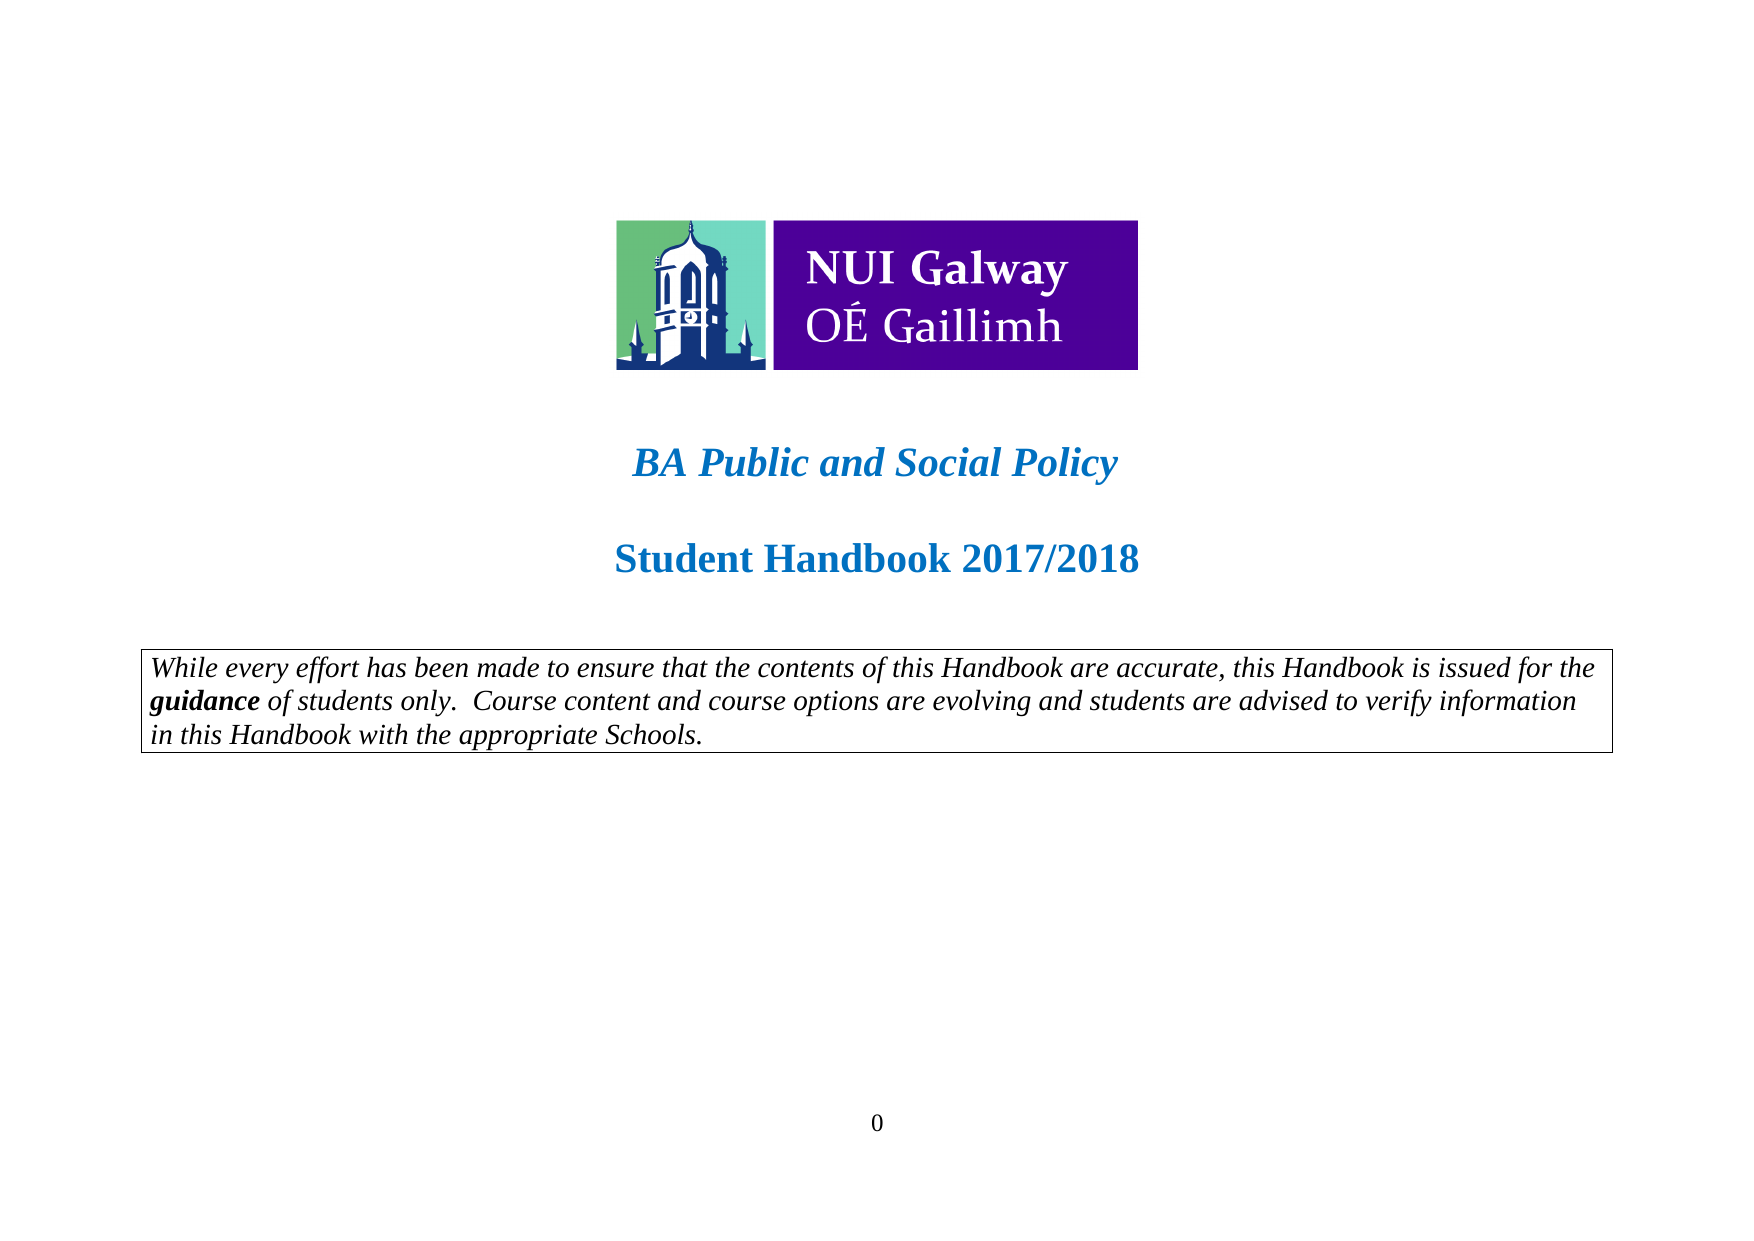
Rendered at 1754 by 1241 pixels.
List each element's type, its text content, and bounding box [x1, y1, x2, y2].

picture [608, 212, 1146, 378]
text While every effort has been made to ensure that the contents of this Handbook are accurate, this Handbook is issued for the guidance of students only. Course content and course options are evolving and students are advised to verify information in this Handbook with the appropriate Schools. [142, 650, 1612, 752]
text BA Public and Social Policy [150, 438, 1604, 486]
text Student Handbook 2017/2018 [150, 534, 1604, 582]
